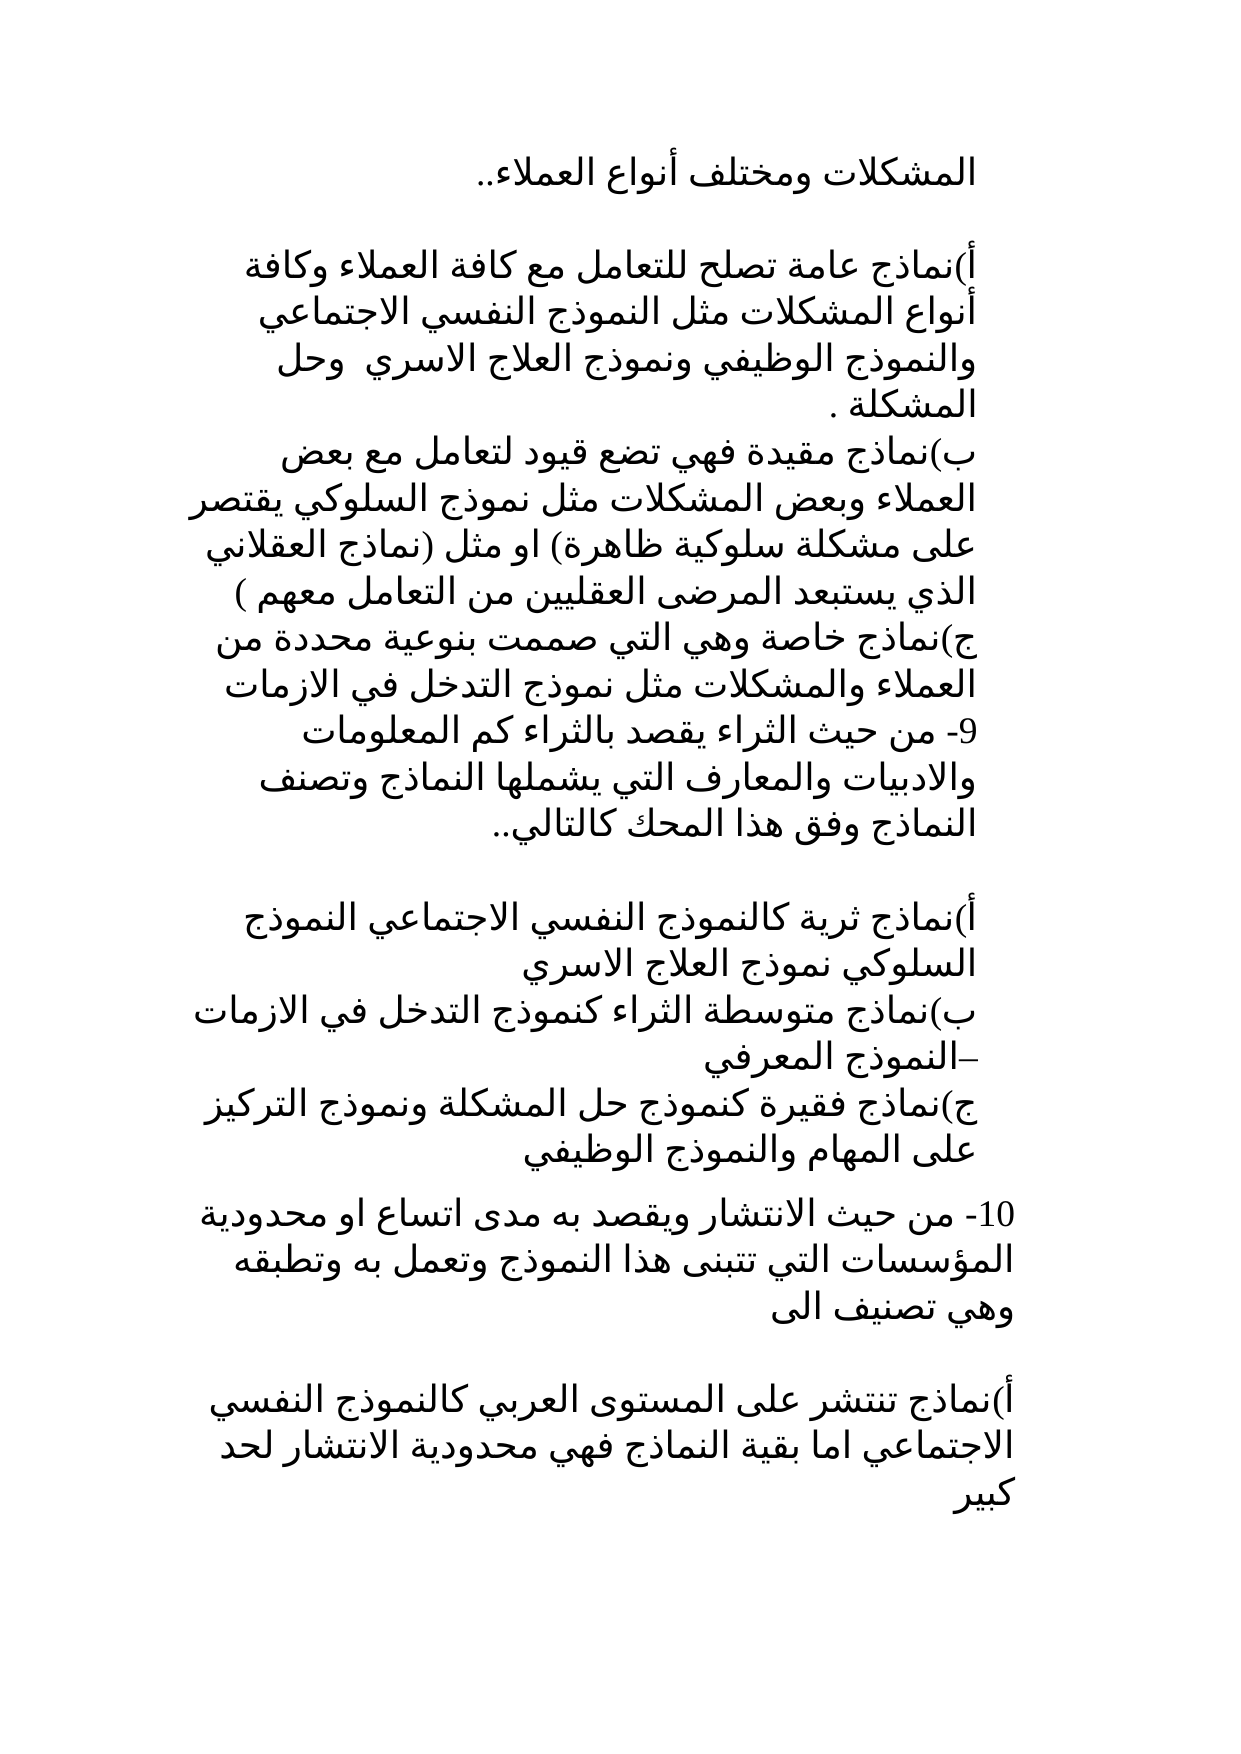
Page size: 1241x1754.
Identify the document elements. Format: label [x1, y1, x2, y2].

list [187, 150, 1015, 1171]
text [187, 1191, 1015, 1560]
